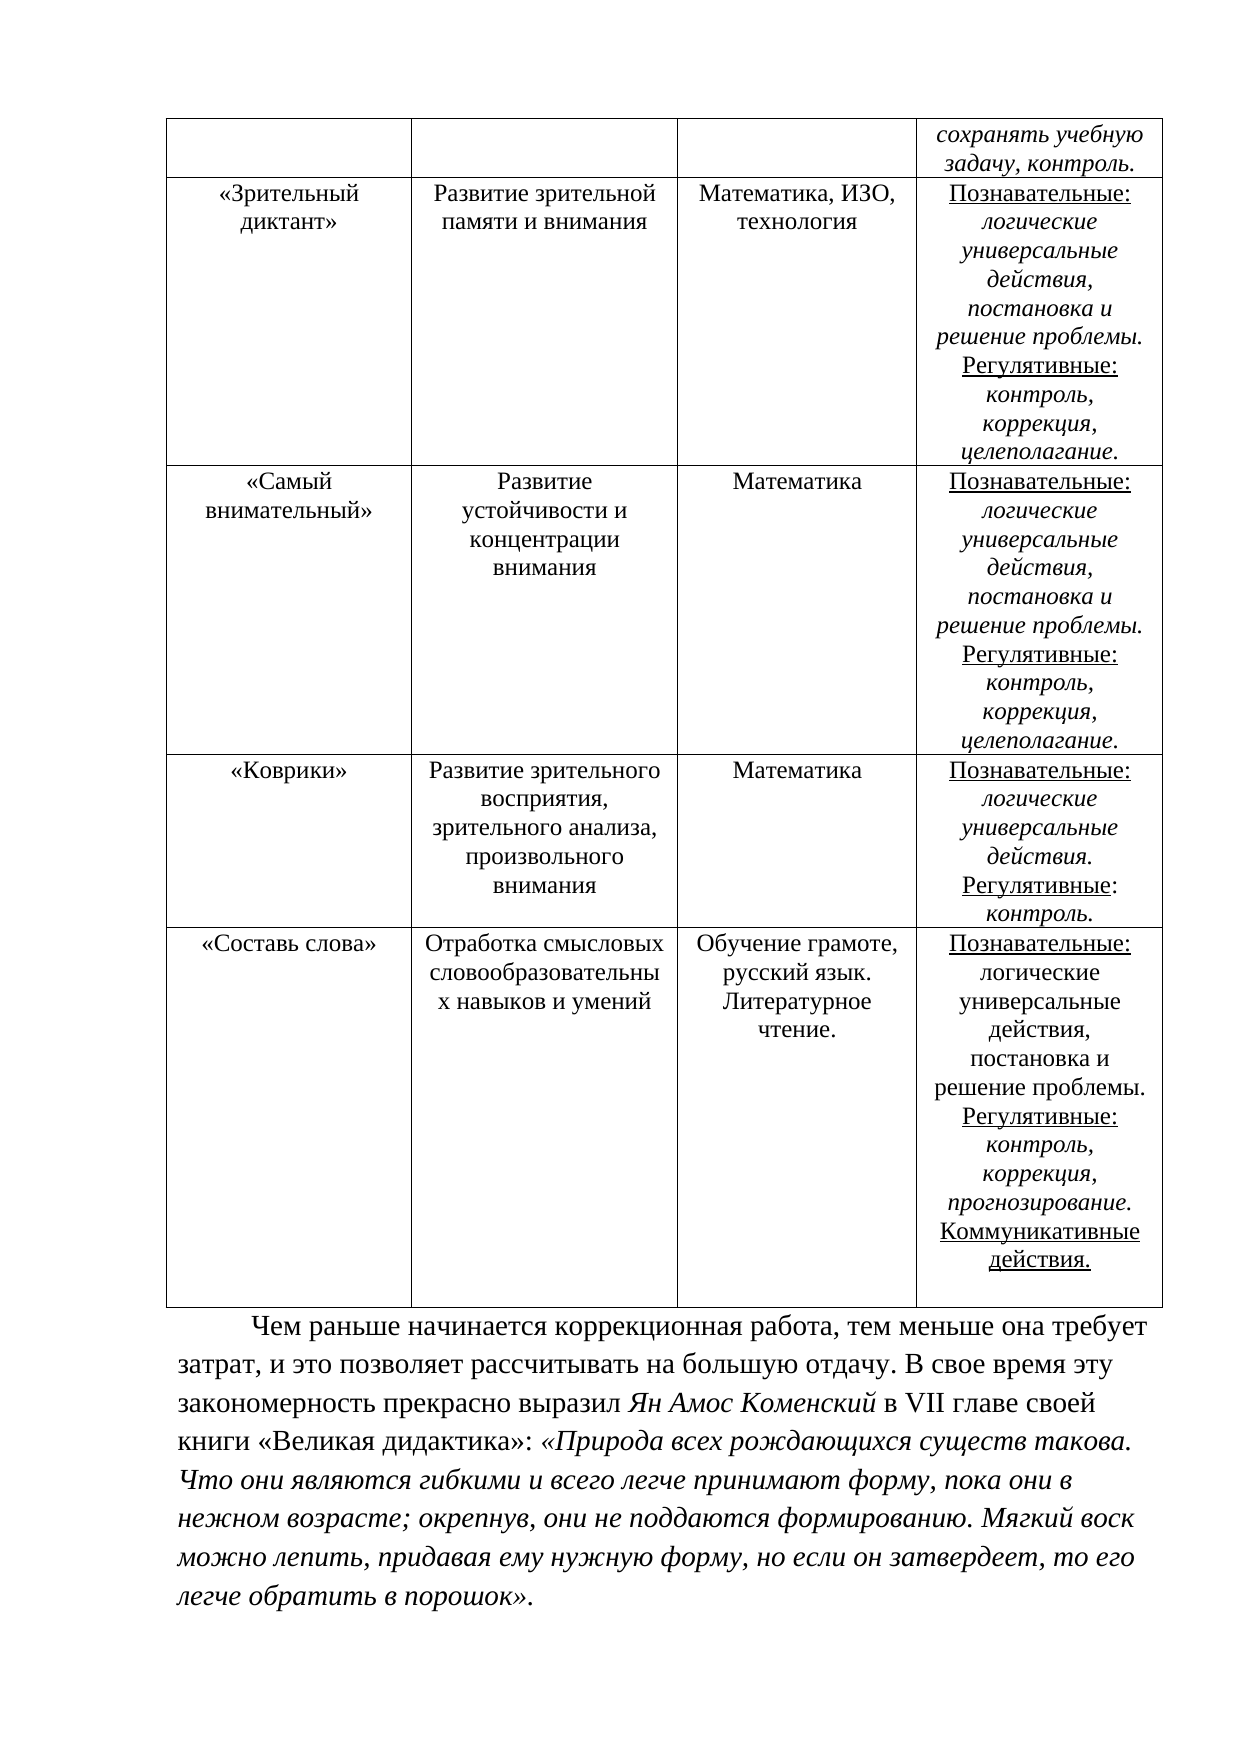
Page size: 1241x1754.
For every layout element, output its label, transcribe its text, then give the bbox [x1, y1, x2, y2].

table_cell Развитие зрительной памяти и внимания [412, 178, 677, 465]
table_cell «Зрительный диктант» [167, 178, 411, 465]
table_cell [917, 119, 1162, 177]
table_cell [678, 119, 916, 177]
table_cell Развитие зрительного восприятия, зрительного анализа, произвольного внимания [412, 755, 677, 927]
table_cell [412, 119, 677, 177]
table_cell Познавательные: логические универсальные действия, постановка и решение проблемы. Регулятивные: контроль, коррекция, прогнозирование. Коммуникативные действия. [917, 928, 1162, 1307]
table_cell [167, 119, 411, 177]
table_cell Математика, ИЗО, технология [678, 178, 916, 465]
table_cell «Составь слова» [167, 928, 411, 1307]
table_cell Познавательные: логические универсальные действия. Регулятивные: контроль. [917, 755, 1162, 927]
table_cell Познавательные: логические универсальные действия, постановка и решение проблемы. Регулятивные: контроль, коррекция, целеполагание. [917, 178, 1162, 465]
table_cell Отработка смысловых словообразовательных навыков и умений [412, 928, 677, 1307]
table_cell Развитие устойчивости и концентрации внимания [412, 466, 677, 754]
text Чем раньше начинается коррекционная работа, тем меньше она требует затрат, и это позволяет рассчитывать на большую отдачу. В свое время эту закономерность прекрасно выразил Ян Амос Коменский в VII главе своей книги «Великая дидактика»: «Природа всех рождающихся существ такова. Что они являются гибкими и всего легче принимают форму, пока они в нежном возрасте; окрепнув, они не поддаются формированию. Мягкий воск можно лепить, придавая ему нужную форму, но если он затвердеет, то его легче обратить в порошок». [177, 1308, 1152, 1611]
table_cell Обучение грамоте, русский язык. Литературное чтение. [678, 928, 916, 1307]
table_cell Познавательные: логические универсальные действия, постановка и решение проблемы. Регулятивные: контроль, коррекция, целеполагание. [917, 466, 1162, 754]
table_cell Математика [678, 755, 916, 927]
table_cell Математика [678, 466, 916, 754]
table_cell «Самый внимательный» [167, 466, 411, 754]
table_cell «Коврики» [167, 755, 411, 927]
